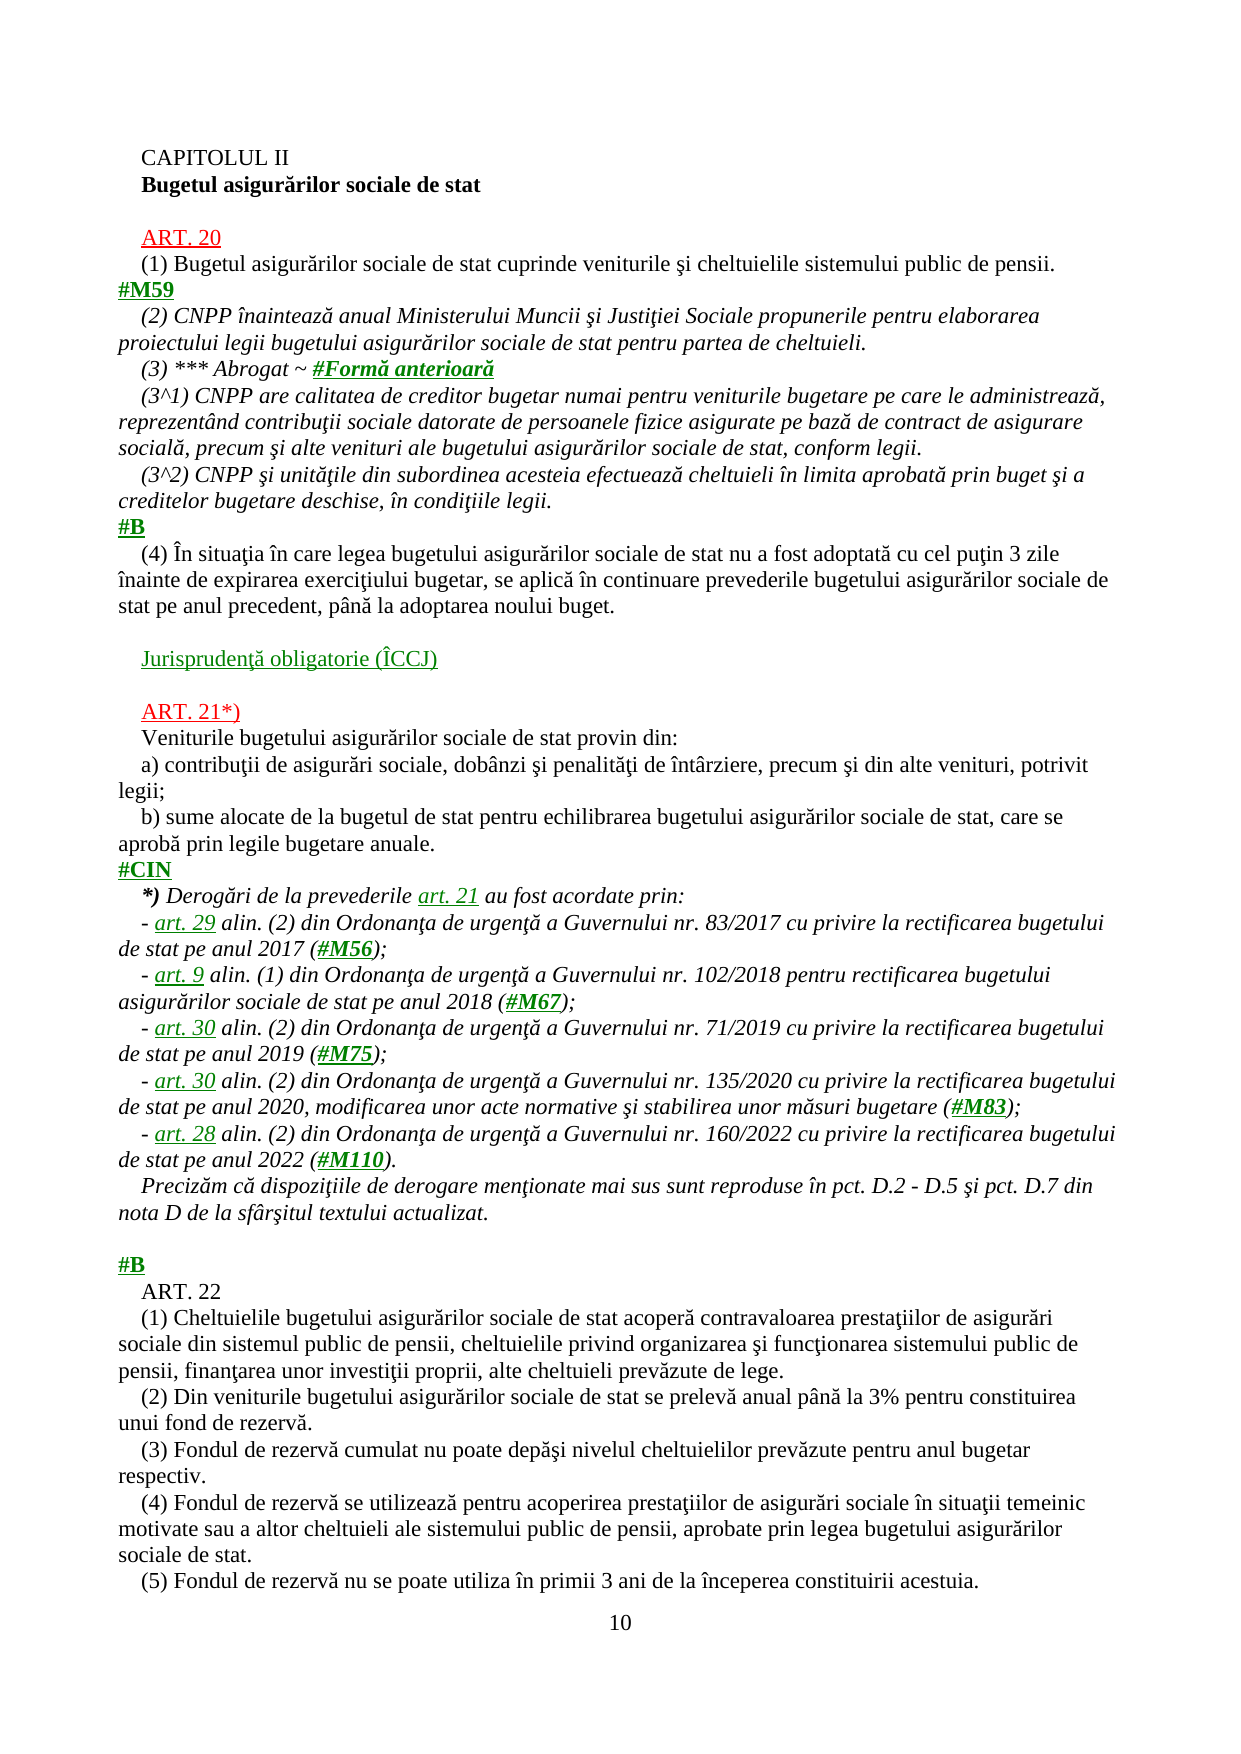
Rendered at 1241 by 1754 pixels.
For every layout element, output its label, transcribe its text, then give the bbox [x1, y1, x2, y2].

text b) sume alocate de la bugetul de stat pentru echilibrarea bugetului asigurărilor sociale de stat, care se aprobă prin legile bugetare anuale. [118, 803, 1122, 856]
text (4) În situaţia în care legea bugetului asigurărilor sociale de stat nu a fost adoptată cu cel puţin 3 zile înainte de expirarea exerciţiului bugetar, se aplică în continuare prevederile bugetului asigurărilor sociale de stat pe anul precedent, până la adoptarea noului buget. [118, 540, 1122, 619]
text - art. 29 alin. (2) din Ordonanţa de urgenţă a Guvernului nr. 83/2017 cu privire la rectificarea bugetului de stat pe anul 2017 (#M56); [118, 909, 1122, 961]
text (2) Din veniturile bugetului asigurărilor sociale de stat se prelevă anual până la 3% pentru constituirea unui fond de rezervă. [118, 1383, 1122, 1436]
text CAPITOLUL II [118, 144, 1122, 171]
text (1) Cheltuielile bugetului asigurărilor sociale de stat acoperă contravaloarea prestaţiilor de asigurări sociale din sistemul public de pensii, cheltuielile privind organizarea şi funcţionarea sistemului public de pensii, finanţarea unor investiţii proprii, alte cheltuieli prevăzute de lege. [118, 1304, 1122, 1383]
text - art. 30 alin. (2) din Ordonanţa de urgenţă a Guvernului nr. 135/2020 cu privire la rectificarea bugetului de stat pe anul 2020, modificarea unor acte normative şi stabilirea unor măsuri bugetare (#M83); [118, 1067, 1122, 1119]
text *) Derogări de la prevederile art. 21 au fost acordate prin: [118, 882, 1122, 909]
text #M59 [118, 276, 1122, 303]
text (3^1) CNPP are calitatea de creditor bugetar numai pentru veniturile bugetare pe care le administrează, reprezentând contribuţii sociale datorate de persoanele fizice asigurate pe bază de contract de asigurare socială, precum şi alte venituri ale bugetului asigurărilor sociale de stat, conform legii. [118, 382, 1122, 461]
text Jurisprudenţă obligatorie (ÎCCJ) [118, 645, 1122, 672]
text (1) Bugetul asigurărilor sociale de stat cuprinde veniturile şi cheltuielile sistemului public de pensii. [118, 250, 1122, 276]
text Bugetul asigurărilor sociale de stat [118, 171, 1122, 197]
text #B [118, 513, 1122, 540]
text - art. 28 alin. (2) din Ordonanţa de urgenţă a Guvernului nr. 160/2022 cu privire la rectificarea bugetului de stat pe anul 2022 (#M110). [118, 1119, 1122, 1172]
text (3^2) CNPP şi unităţile din subordinea acesteia efectuează cheltuieli în limita aprobată prin buget şi a creditelor bugetare deschise, în condiţiile legii. [118, 461, 1122, 513]
text (3) Fondul de rezervă cumulat nu poate depăşi nivelul cheltuielilor prevăzute pentru anul bugetar respectiv. [118, 1436, 1122, 1488]
text (5) Fondul de rezervă nu se poate utiliza în primii 3 ani de la începerea constituirii acestuia. [118, 1568, 1122, 1594]
text a) contribuţii de asigurări sociale, dobânzi şi penalităţi de întârziere, precum şi din alte venituri, potrivit legii; [118, 751, 1122, 803]
text (2) CNPP înaintează anual Ministerului Muncii şi Justiţiei Sociale propunerile pentru elaborarea proiectului legii bugetului asigurărilor sociale de stat pentru partea de cheltuieli. [118, 303, 1122, 355]
text (4) Fondul de rezervă se utilizează pentru acoperirea prestaţiilor de asigurări sociale în situaţii temeinic motivate sau a altor cheltuieli ale sistemului public de pensii, aprobate prin legea bugetului asigurărilor sociale de stat. [118, 1488, 1122, 1568]
text Precizăm că dispoziţiile de derogare menţionate mai sus sunt reproduse în pct. D.2 - D.5 şi pct. D.7 din nota D de la sfârşitul textului actualizat. [118, 1172, 1122, 1225]
text - art. 9 alin. (1) din Ordonanţa de urgenţă a Guvernului nr. 102/2018 pentru rectificarea bugetului asigurărilor sociale de stat pe anul 2018 (#M67); [118, 961, 1122, 1014]
text ART. 21*) [118, 698, 1122, 724]
text ART. 22 [118, 1278, 1122, 1304]
text Veniturile bugetului asigurărilor sociale de stat provin din: [118, 724, 1122, 751]
text #B [118, 1251, 1122, 1278]
text #CIN [118, 856, 1122, 882]
text ART. 20 [118, 223, 1122, 250]
text - art. 30 alin. (2) din Ordonanţa de urgenţă a Guvernului nr. 71/2019 cu privire la rectificarea bugetului de stat pe anul 2019 (#M75); [118, 1014, 1122, 1067]
text (3) *** Abrogat ~ #Formă anterioară [118, 355, 1122, 382]
